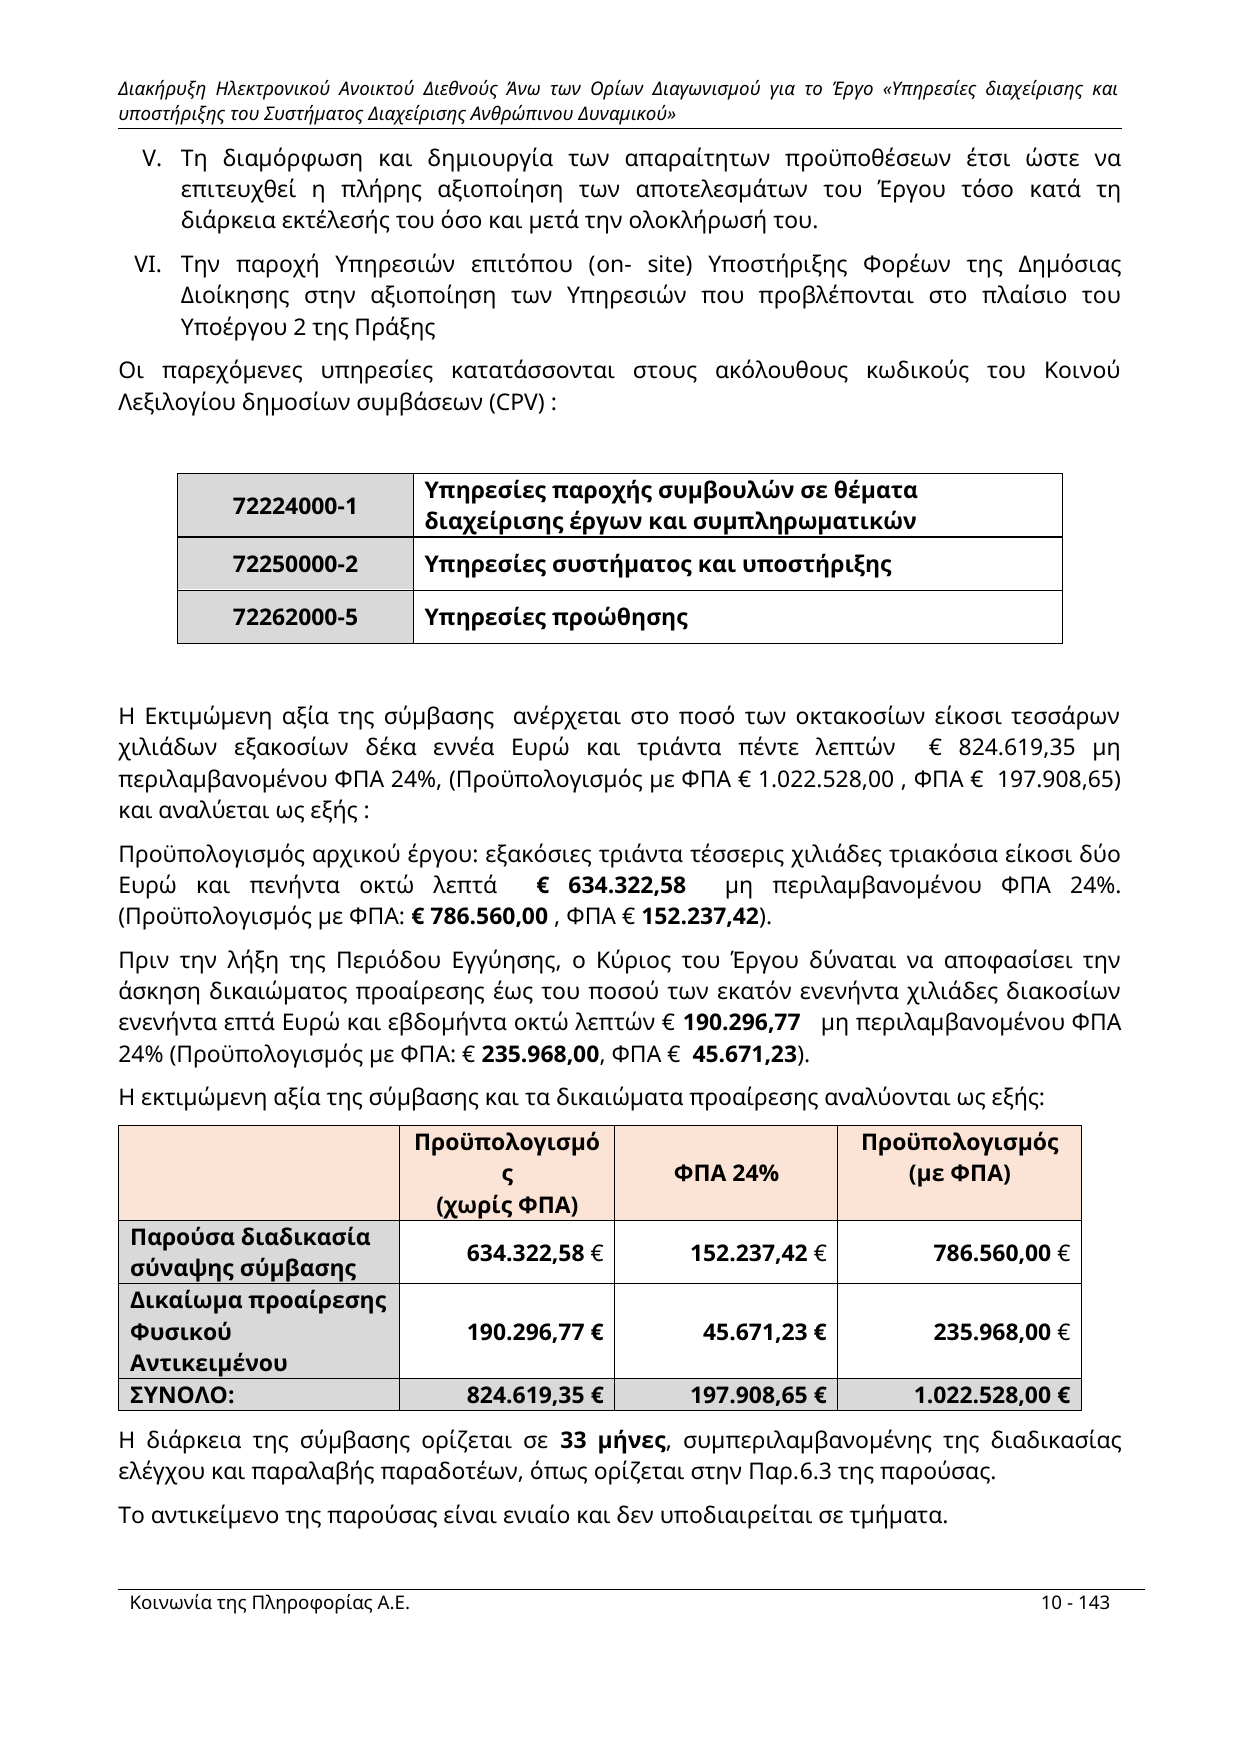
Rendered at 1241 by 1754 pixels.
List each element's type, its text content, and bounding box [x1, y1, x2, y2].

table_cell 72250000-2 [178, 538, 413, 589]
table_cell 634.322,58 € [400, 1221, 614, 1283]
text Η διάρκεια της σύμβασης ορίζεται σε 33 μήνες, συμπεριλαμβανομένης της διαδικασίας ελέγχου και παραλαβής παραδοτέων, όπως ορίζεται στην Παρ.6.3 της παρούσας. [118, 1424, 1122, 1486]
table_cell ΣΥΝΟΛΟ: [119, 1379, 399, 1410]
table_cell 786.560,00 € [838, 1221, 1081, 1283]
table_header Προϋπολογισμός (χωρίς ΦΠΑ) [400, 1126, 614, 1220]
text Το αντικείμενο της παρούσας είναι ενιαίο και δεν υποδιαιρείται σε τμήματα. [118, 1499, 1122, 1530]
table_cell Παρούσα διαδικασία σύναψης σύμβασης [119, 1221, 399, 1283]
table_cell Υπηρεσίες συστήματος και υποστήριξης [414, 538, 1062, 589]
table_cell 45.671,23 € [615, 1284, 837, 1378]
table_header 72224000-1 [178, 474, 413, 536]
table_cell 72262000-5 [178, 591, 413, 643]
table_header [119, 1126, 399, 1220]
text Η εκτιμώμενη αξία της σύμβασης και τα δικαιώματα προαίρεσης αναλύονται ως εξής: [118, 1081, 1122, 1112]
table_header Προϋπολογισμός (με ΦΠΑ) [838, 1126, 1081, 1220]
table_cell 197.908,65 € [615, 1379, 837, 1410]
text Οι παρεχόμενες υπηρεσίες κατατάσσονται στους ακόλουθους κωδικούς του Κοινού Λεξιλογίου δημοσίων συμβάσεων (CPV) : [118, 354, 1122, 417]
table_cell Δικαίωμα προαίρεσης Φυσικού Αντικειμένου [119, 1284, 399, 1378]
table_cell 152.237,42 € [615, 1221, 837, 1283]
text Προϋπολογισμός αρχικού έργου: εξακόσιες τριάντα τέσσερις χιλιάδες τριακόσια είκοσι δύο Ευρώ και πενήντα οκτώ λεπτά € 634.322,58 μη περιλαμβανομένου ΦΠΑ 24%. (Προϋπολογισμός με ΦΠΑ: € 786.560,00 , ΦΠΑ € 152.237,42). [118, 837, 1122, 931]
table_cell 1.022.528,00 € [838, 1379, 1081, 1410]
text Πριν την λήξη της Περιόδου Εγγύησης, ο Κύριος του Έργου δύναται να αποφασίσει την άσκηση δικαιώματος προαίρεσης έως του ποσού των εκατόν ενενήντα χιλιάδες διακοσίων ενενήντα επτά Ευρώ και εβδομήντα οκτώ λεπτών € 190.296,77 μη περιλαμβανομένου ΦΠΑ 24% (Προϋπολογισμός με ΦΠΑ: € 235.968,00, ΦΠΑ € 45.671,23). [118, 944, 1122, 1069]
text Η Εκτιμώμενη αξία της σύμβασης ανέρχεται στο ποσό των οκτακοσίων είκοσι τεσσάρων χιλιάδων εξακοσίων δέκα εννέα Ευρώ και τριάντα πέντε λεπτών € 824.619,35 μη περιλαμβανομένου ΦΠΑ 24%, (Προϋπολογισμός με ΦΠΑ € 1.022.528,00 , ΦΠΑ € 197.908,65) και αναλύεται ως εξής : [118, 700, 1122, 825]
table_header ΦΠΑ 24% [615, 1126, 837, 1220]
table_cell 235.968,00 € [838, 1284, 1081, 1378]
table_header Υπηρεσίες παροχής συμβουλών σε θέματα διαχείρισης έργων και συμπληρωματικών [414, 474, 1062, 536]
table_cell 824.619,35 € [400, 1379, 614, 1410]
table_cell Υπηρεσίες προώθησης [414, 591, 1062, 643]
table_cell 190.296,77 € [400, 1284, 614, 1378]
list Τη διαμόρφωση και δημιουργία των απαραίτητων προϋποθέσεων έτσι ώστε να επιτευχθεί η πλήρης αξιοποίηση των αποτελεσμάτων του Έργου τόσο κατά τη διάρκεια εκτέλεσής του όσο και μετά την ολοκλήρωσή του. [162, 142, 1122, 235]
list Την παροχή Υπηρεσιών επιτόπου (on- site) Υποστήριξης Φορέων της Δημόσιας Διοίκησης στην αξιοποίηση των Υπηρεσιών που προβλέπονται στο πλαίσιο του Υποέργου 2 της Πράξης [162, 248, 1122, 342]
